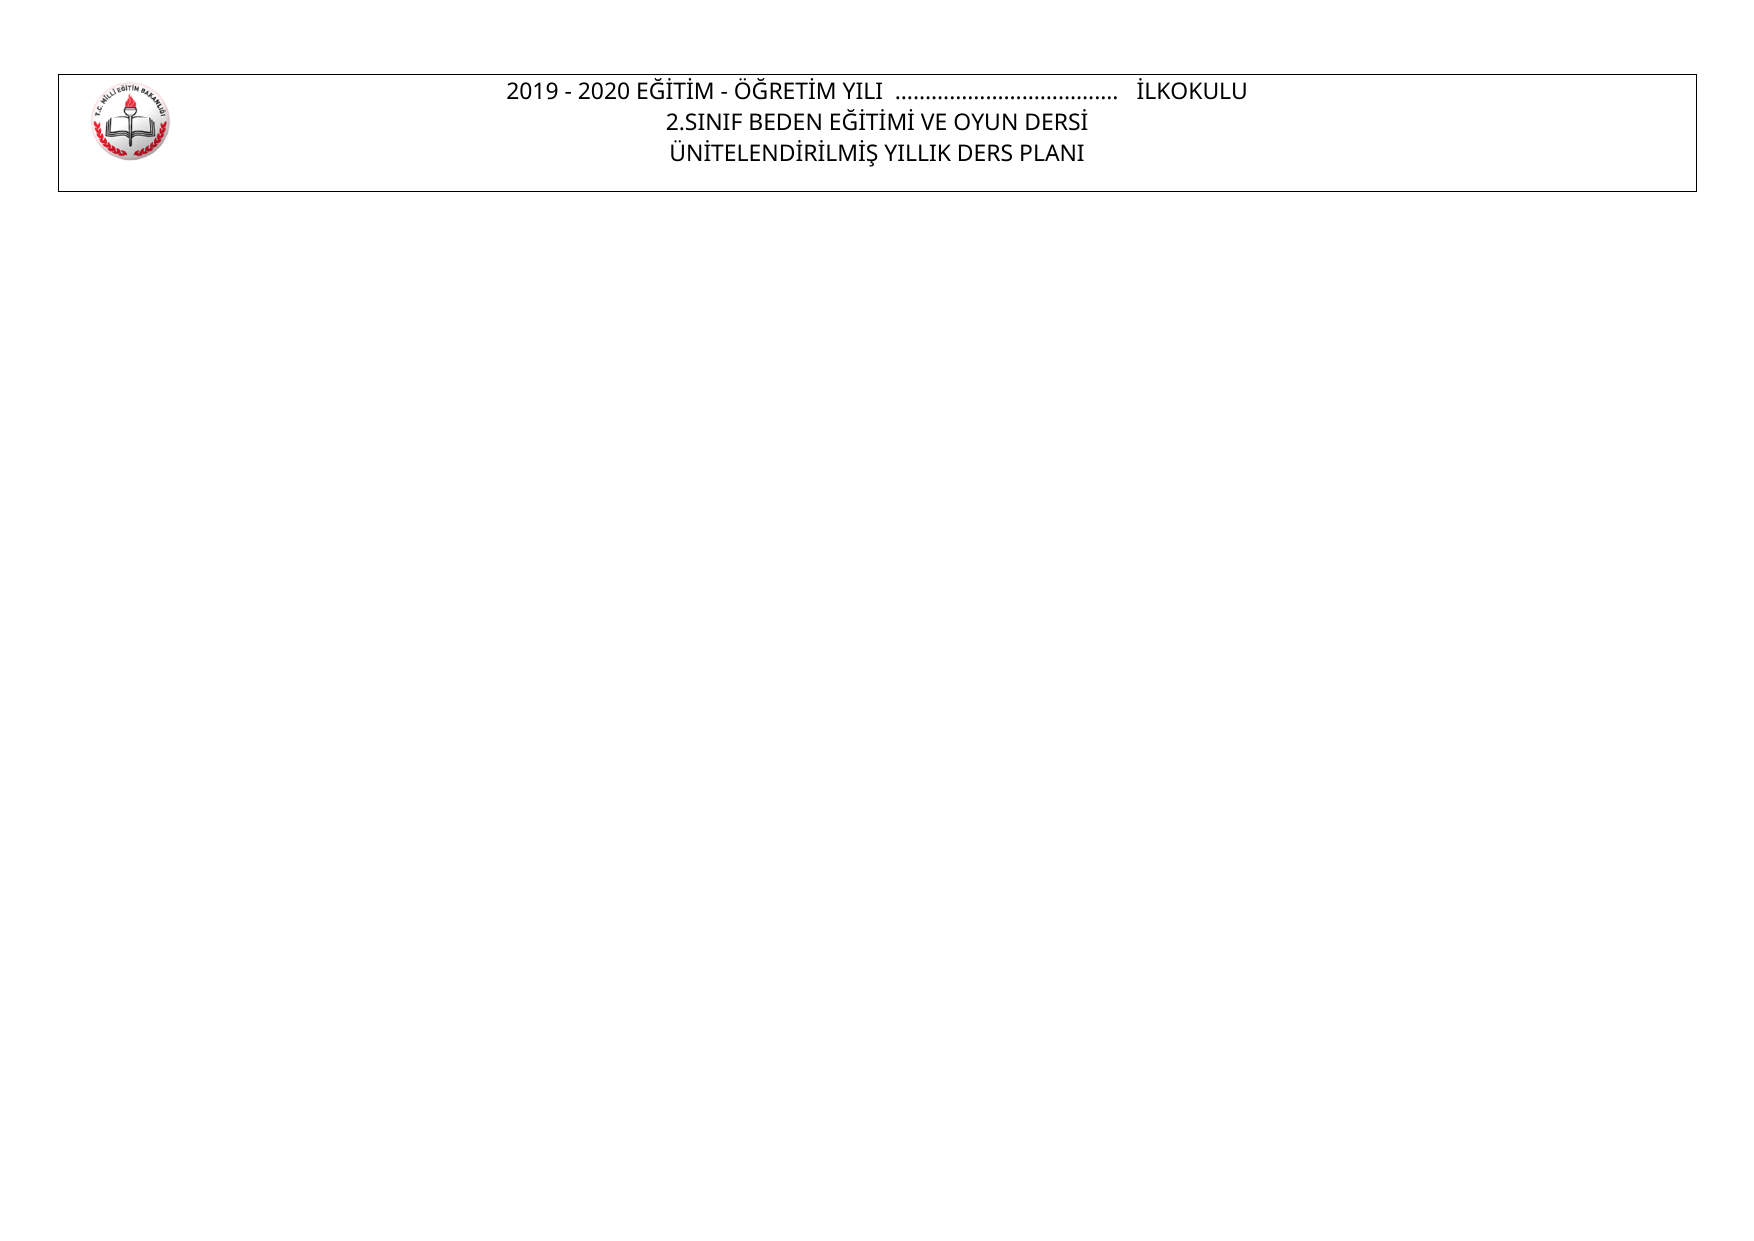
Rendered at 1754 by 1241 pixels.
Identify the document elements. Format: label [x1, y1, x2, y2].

picture [85, 77, 175, 167]
